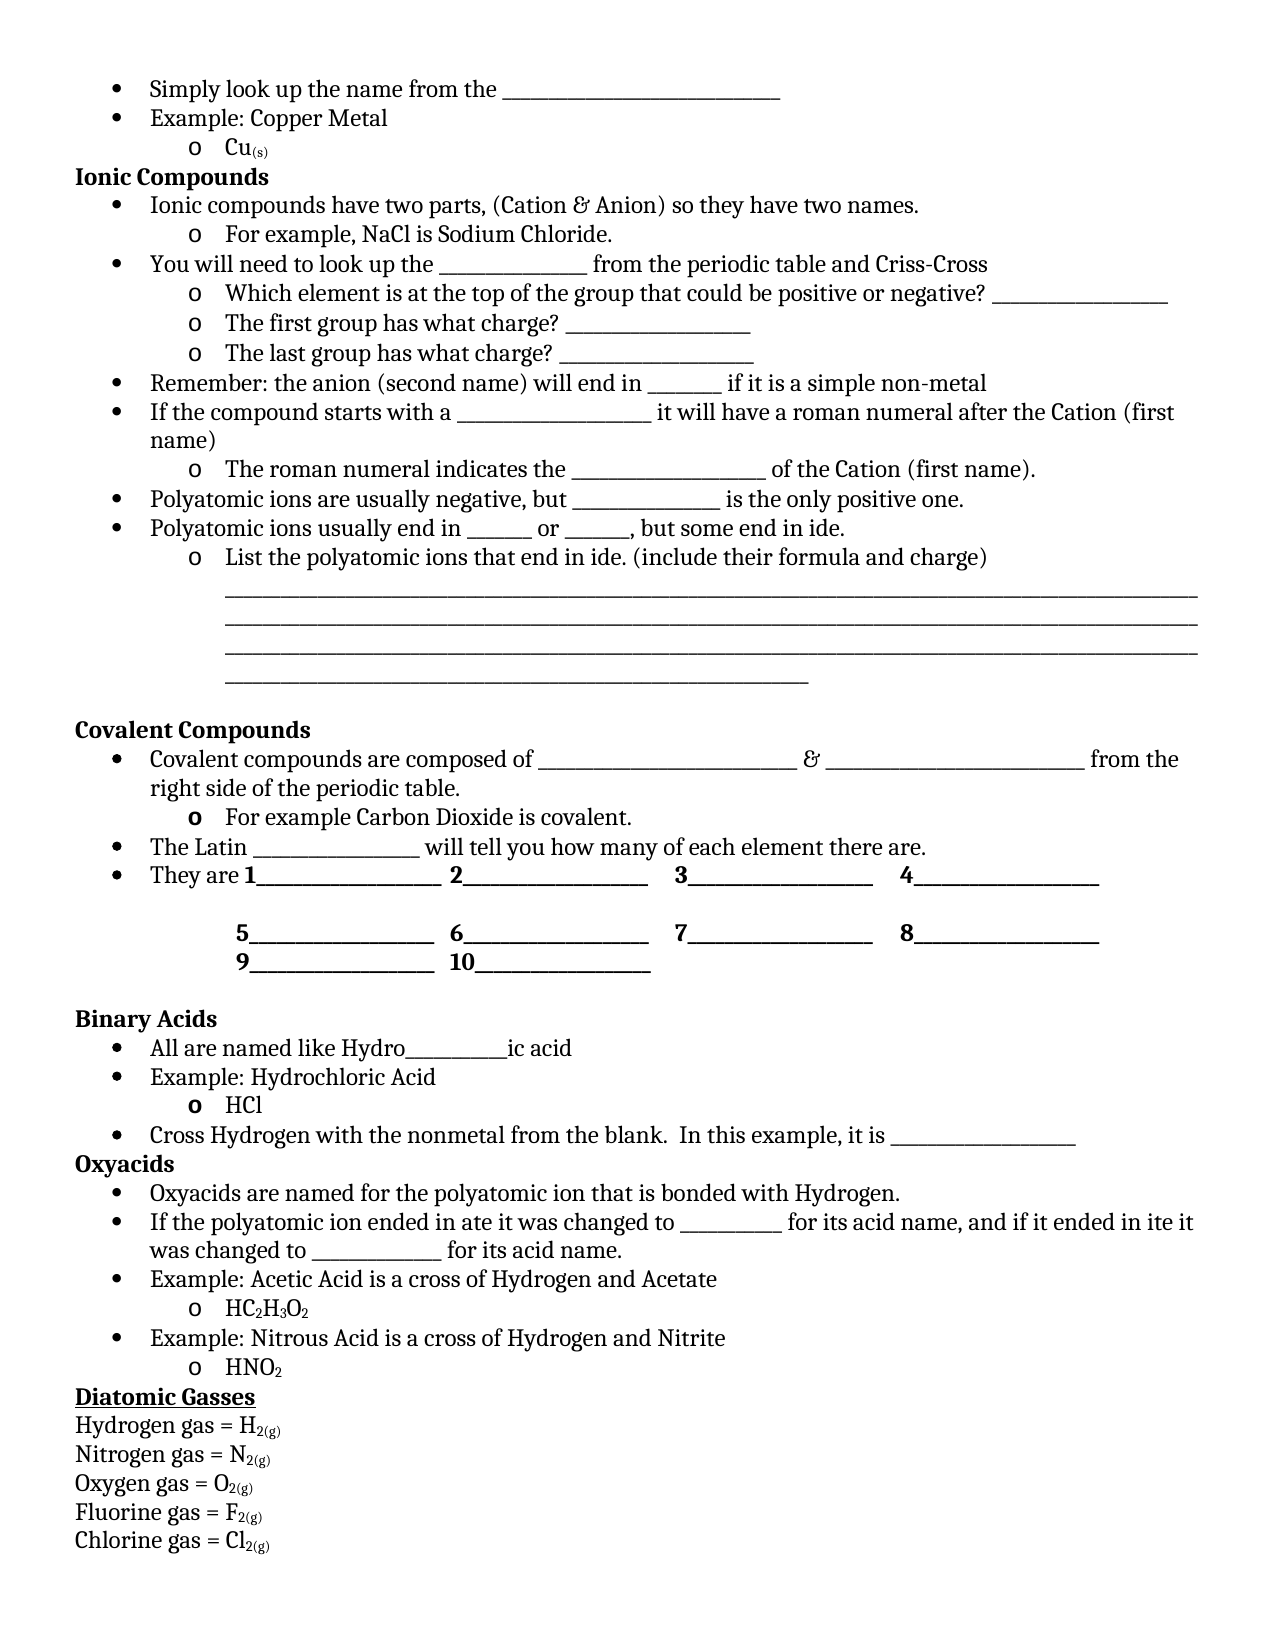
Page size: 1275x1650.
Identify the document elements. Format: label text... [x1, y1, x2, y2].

list Simply look up the name from the ______________________________ [112, 75, 1200, 104]
list Cross Hydrogen with the nonmetal from the blank. In this example, it is ____________________ [112, 1121, 1200, 1150]
list Remember: the anion (second name) will end in ________ if it is a simple non-metal [112, 369, 1200, 397]
text Oxyacids [75, 1150, 1200, 1179]
list The first group has what charge? ____________________ [187, 309, 1200, 339]
list The Latin __________________ will tell you how many of each element there are. [112, 832, 1200, 861]
list HCl [187, 1091, 1200, 1121]
list The last group has what charge? _____________________ [187, 339, 1200, 369]
text 9____________________ 10___________________ [75, 947, 1200, 976]
list You will need to look up the ________________ from the periodic table and Criss-Cross [112, 250, 1200, 279]
list Example: Acetic Acid is a cross of Hydrogen and Acetate [112, 1265, 1200, 1294]
text Binary Acids [75, 1005, 1200, 1034]
list Polyatomic ions usually end in _______ or _______, but some end in ide. [112, 514, 1200, 542]
list For example Carbon Dioxide is covalent. [187, 802, 1200, 832]
list Ionic compounds have two parts, (Cation & Anion) so they have two names. [112, 191, 1200, 220]
list Example: Hydrochloric Acid [112, 1062, 1200, 1091]
text Covalent Compounds [75, 716, 1200, 745]
list Cu(s) [187, 132, 1200, 162]
list List the polyatomic ions that end in ide. (include their formula and charge) __________________________________________________________________________________________________________________________________________________________________________________________________________________________________________________________________________________________________________________________________________________________________________________________ [187, 542, 1200, 687]
list HC2H3O2 [187, 1294, 1200, 1324]
list For example, NaCl is Sodium Chloride. [187, 220, 1200, 250]
text Ionic Compounds [75, 162, 1200, 191]
list Example: Copper Metal [112, 104, 1200, 132]
list HNO2 [187, 1352, 1200, 1382]
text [75, 1382, 1200, 1555]
list If the polyatomic ion ended in ate it was changed to ___________ for its acid name, and if it ended in ite it was changed to ______________ for its acid name. [112, 1207, 1200, 1265]
list The roman numeral indicates the _____________________ of the Cation (first name). [187, 455, 1200, 485]
list Oxyacids are named for the polyatomic ion that is bonded with Hydrogen. [112, 1179, 1200, 1207]
list Example: Nitrous Acid is a cross of Hydrogen and Nitrite [112, 1324, 1200, 1352]
list All are named like Hydro___________ic acid [112, 1034, 1200, 1062]
list Polyatomic ions are usually negative, but ________________ is the only positive one. [112, 485, 1200, 514]
list Covalent compounds are composed of ____________________________ & ____________________________ from the right side of the periodic table. [112, 745, 1200, 802]
list They are 1____________________ 2____________________ 3____________________ 4____________________ [112, 861, 1200, 919]
text 5____________________ 6____________________ 7____________________ 8____________________ [75, 919, 1200, 947]
list If the compound starts with a _____________________ it will have a roman numeral after the Cation (first name) [112, 397, 1200, 455]
list Which element is at the top of the group that could be positive or negative? ___________________ [187, 279, 1200, 309]
